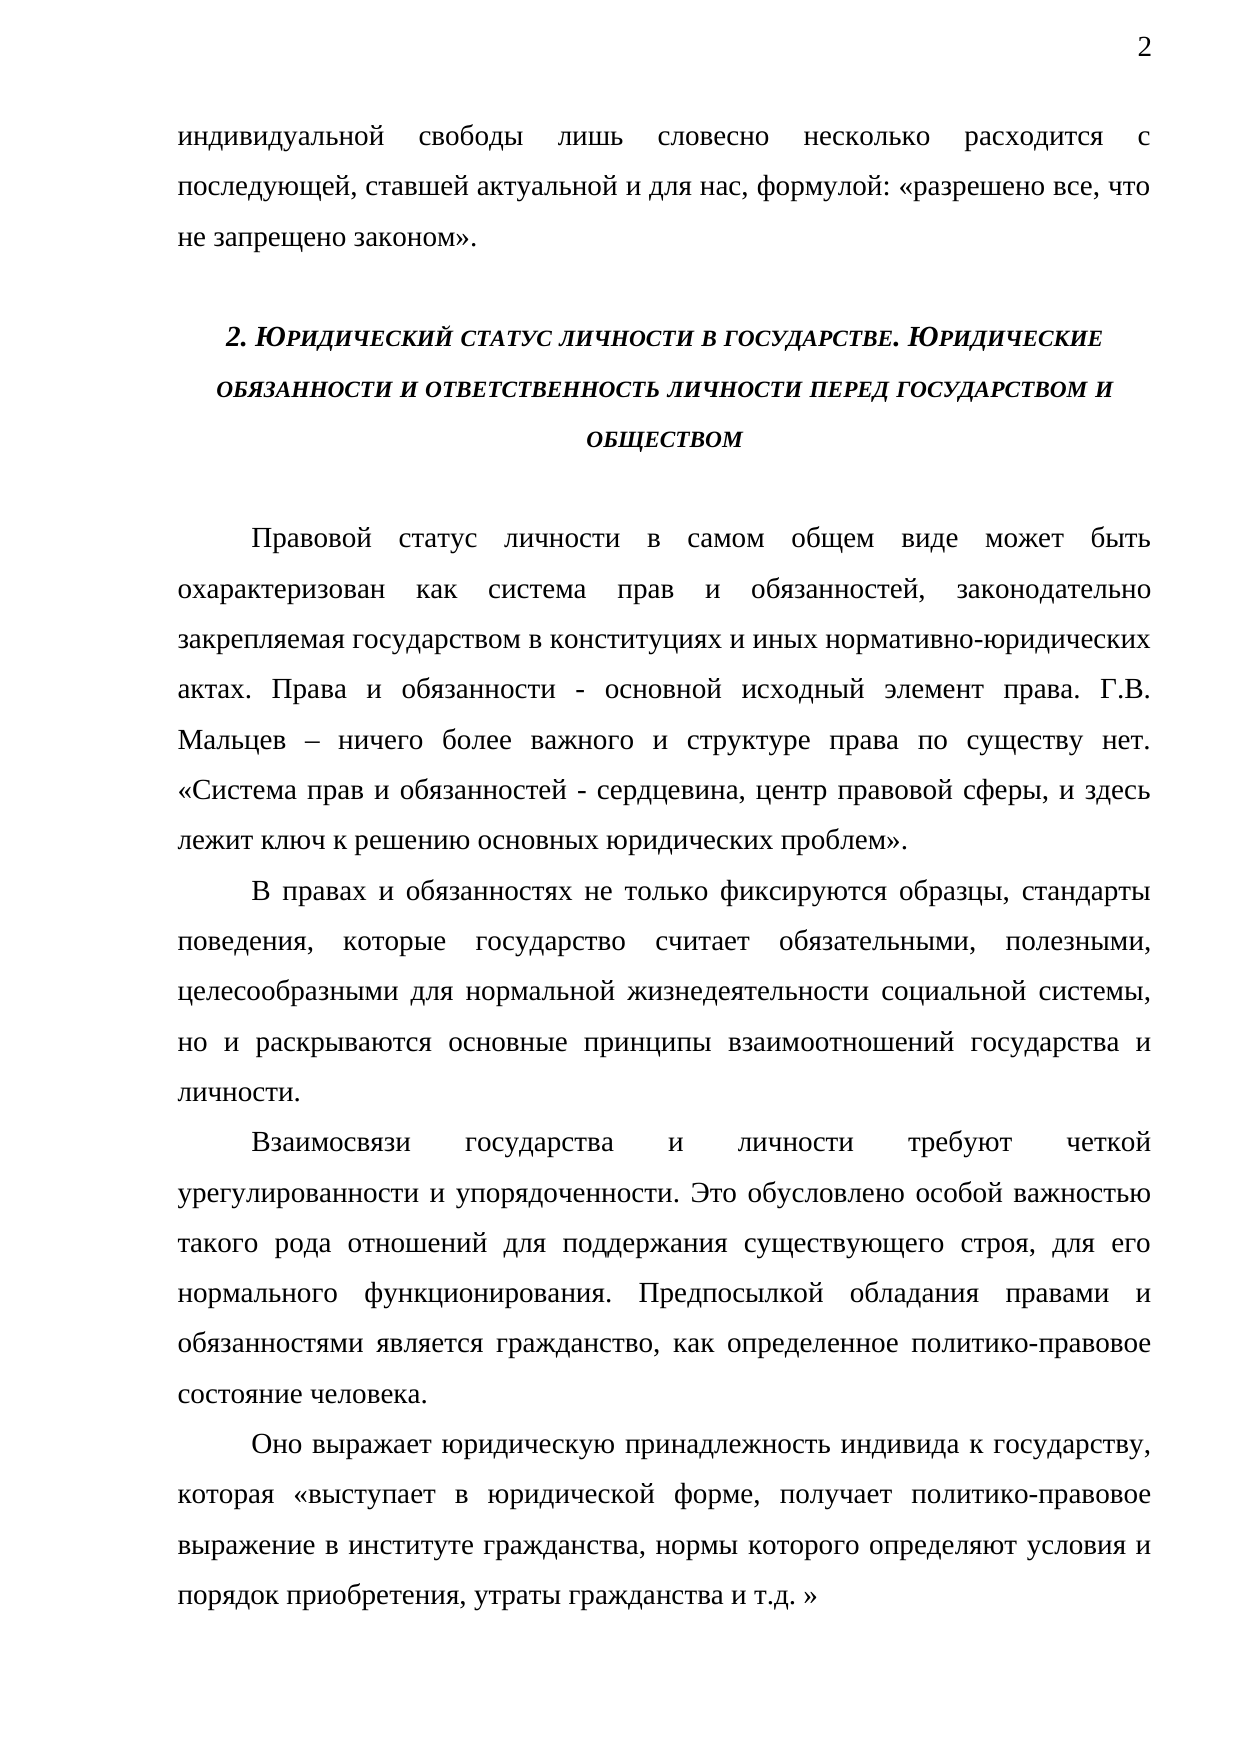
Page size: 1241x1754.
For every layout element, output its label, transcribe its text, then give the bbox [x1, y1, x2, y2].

subtitle 2. Юридический статус личности в государстве. Юридические обязанности и ответственность личности перед государством и обществом [177, 319, 1152, 453]
text Правовой статус личности в самом общем виде может быть охарактеризован как система прав и обязанностей, законодательно закрепляемая государством в конституциях и иных нормативно-юридических актах. Права и обязанности - основной исходный элемент права. Г.В. Мальцев – ничего более важного и структуре права по существу нет. «Система прав и обязанностей - сердцевина, центр правовой сферы, и здесь лежит ключ к решению основных юридических проблем». [177, 521, 1152, 856]
text Взаимосвязи государства и личности требуют четкой урегулированности и упорядоченности. Это обусловлено особой важностью такого рода отношений для поддержания существующего строя, для его нормального функционирования. Предпосылкой обладания правами и обязанностями является гражданство, как определенное политико-правовое состояние человека. [177, 1124, 1152, 1409]
text Оно выражает юридическую принадлежность индивида к государству, которая «выступает в юридической форме, получает политико-правовое выражение в институте гражданства, нормы которого определяют условия и порядок приобретения, утраты гражданства и т.д. » [177, 1426, 1152, 1611]
text В правах и обязанностях не только фиксируются образцы, стандарты поведения, которые государство считает обязательными, полезными, целесообразными для нормальной жизнедеятельности социальной системы, но и раскрываются основные принципы взаимоотношений государства и личности. [177, 873, 1152, 1108]
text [177, 118, 1152, 252]
